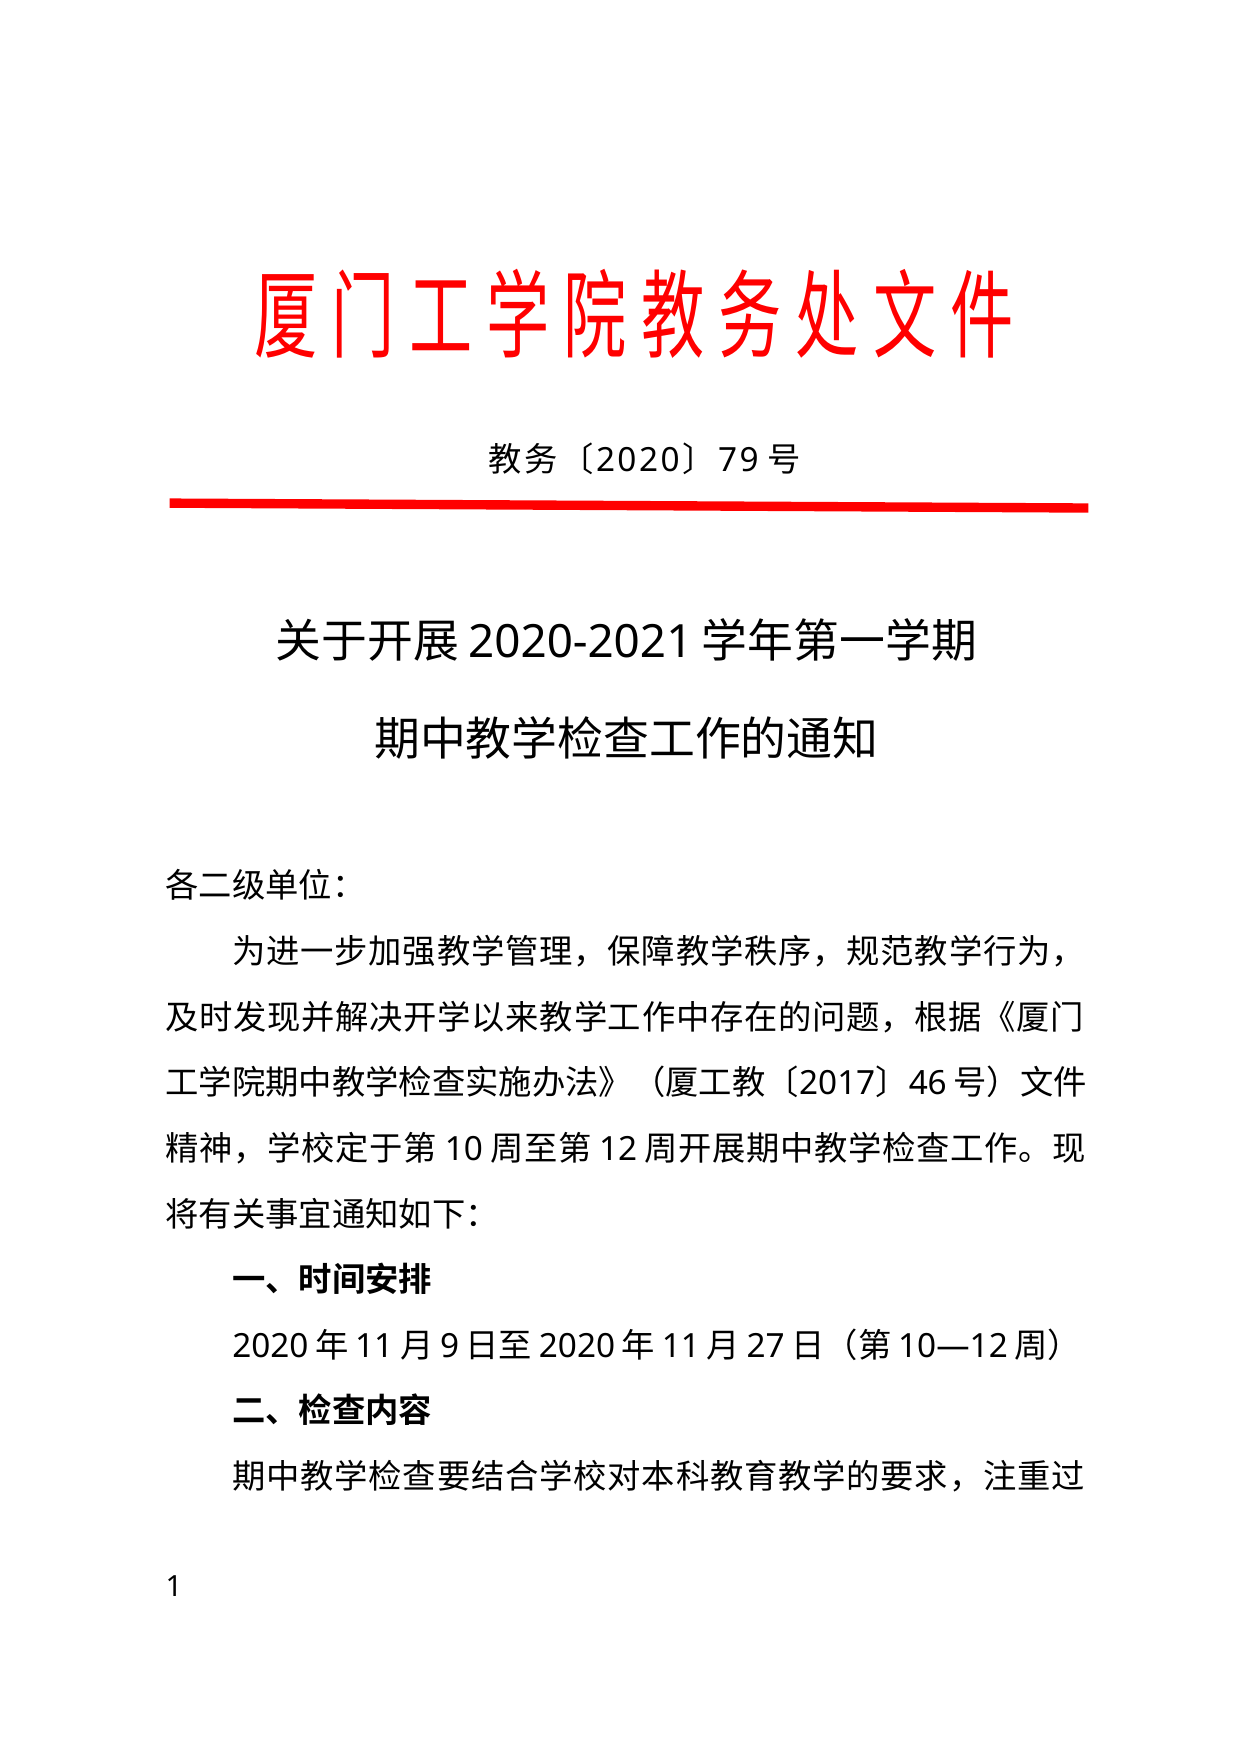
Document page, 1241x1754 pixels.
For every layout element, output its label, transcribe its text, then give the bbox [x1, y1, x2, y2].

text 厦 门 工 学 院 教 务 处 文 件 [165, 227, 1103, 391]
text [165, 1441, 1087, 1507]
text 各二级单位： [165, 851, 1087, 916]
text 教务〔2020〕79号 [203, 424, 1087, 489]
text 期中教学检查工作的通知 [165, 686, 1087, 785]
text 一、时间安排 [165, 1244, 1087, 1310]
text 为进一步加强教学管理，保障教学秩序，规范教学行为，及时发现并解决开学以来教学工作中存在的问题，根据《厦门工学院期中教学检查实施办法》（厦工教〔2017〕46号）文件精神，学校定于第10周至第12周开展期中教学检查工作。现将有关事宜通知如下： [165, 916, 1087, 1244]
text 2020年11月9日至2020年11月27日（第10—12周） [165, 1310, 1087, 1376]
text 二、检查内容 [165, 1376, 1087, 1441]
text 关于开展2020-2021学年第一学期 [165, 588, 1087, 686]
